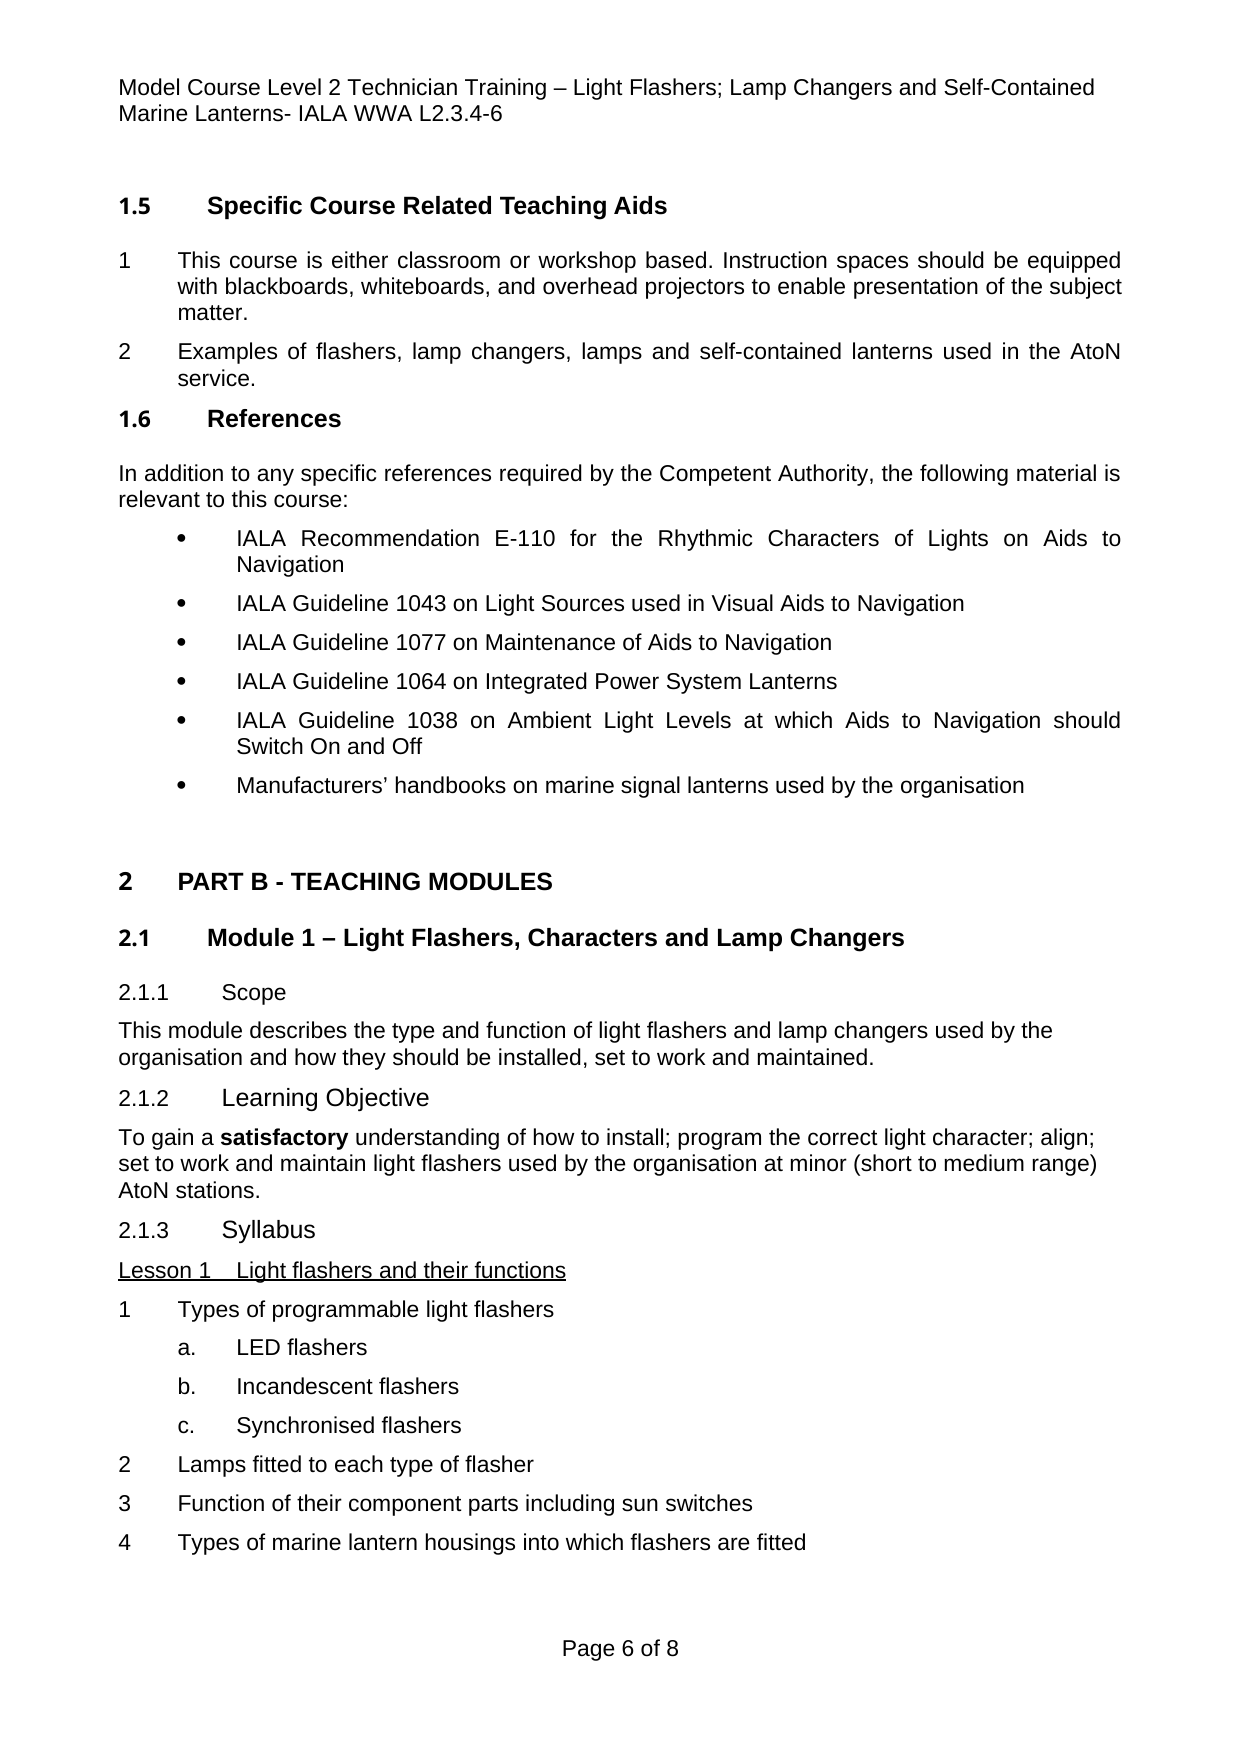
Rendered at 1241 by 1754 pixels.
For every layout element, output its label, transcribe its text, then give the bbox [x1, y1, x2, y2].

list LED flashers [177, 1334, 1122, 1361]
list Examples of flashers, lamp changers, lamps and self-contained lanterns used in the AtoN service. [118, 338, 1122, 391]
subtitle Learning Objective [118, 1083, 1122, 1111]
subtitle Syllabus [118, 1215, 1122, 1244]
list Function of their component parts including sun switches [118, 1490, 1122, 1516]
subtitle References [118, 403, 1122, 434]
subtitle This module describes the type and function of light flashers and lamp changers used by the organisation and how they should be installed, set to work and maintained. [118, 1017, 1122, 1070]
list Types of marine lantern housings into which flashers are fitted [118, 1529, 1122, 1555]
list Incandescent flashers [177, 1373, 1122, 1399]
list Lamps fitted to each type of flasher [118, 1451, 1122, 1477]
subtitle Scope [118, 978, 1122, 1005]
list Types of programmable light flashers [118, 1296, 1122, 1322]
text In addition to any specific references required by the Competent Authority, the following material is relevant to this course: [118, 459, 1122, 512]
subtitle Specific Course Related Teaching Aids [118, 190, 1122, 222]
text IALA Guideline 1077 on Maintenance of Aids to Navigation [177, 629, 1122, 655]
text IALA Recommendation E-110 for the Rhythmic Characters of Lights on Aids to Navigation [177, 525, 1122, 577]
text IALA Guideline 1043 on Light Sources used in Visual Aids to Navigation [177, 590, 1122, 616]
text IALA Guideline 1064 on Integrated Power System Lanterns [177, 668, 1122, 694]
subtitle PART B - TEACHING MODULES [118, 863, 1122, 897]
list This course is either classroom or workshop based. Instruction spaces should be equipped with blackboards, whiteboards, and overhead projectors to enable presentation of the subject matter. [118, 247, 1122, 326]
subtitle Module 1 – Light Flashers, Characters and Lamp Changers [118, 922, 1122, 953]
text To gain a satisfactory understanding of how to install; program the correct light character; align; set to work and maintain light flashers used by the organisation at minor (short to medium range) AtoN stations. [118, 1124, 1122, 1203]
text IALA Guideline 1038 on Ambient Light Levels at which Aids to Navigation should Switch On and Off [177, 707, 1122, 759]
text Manufacturers’ handbooks on marine signal lanterns used by the organisation [177, 772, 1122, 798]
text Lesson 1 Light flashers and their functions [118, 1257, 1122, 1283]
list Synchronised flashers [177, 1412, 1122, 1438]
